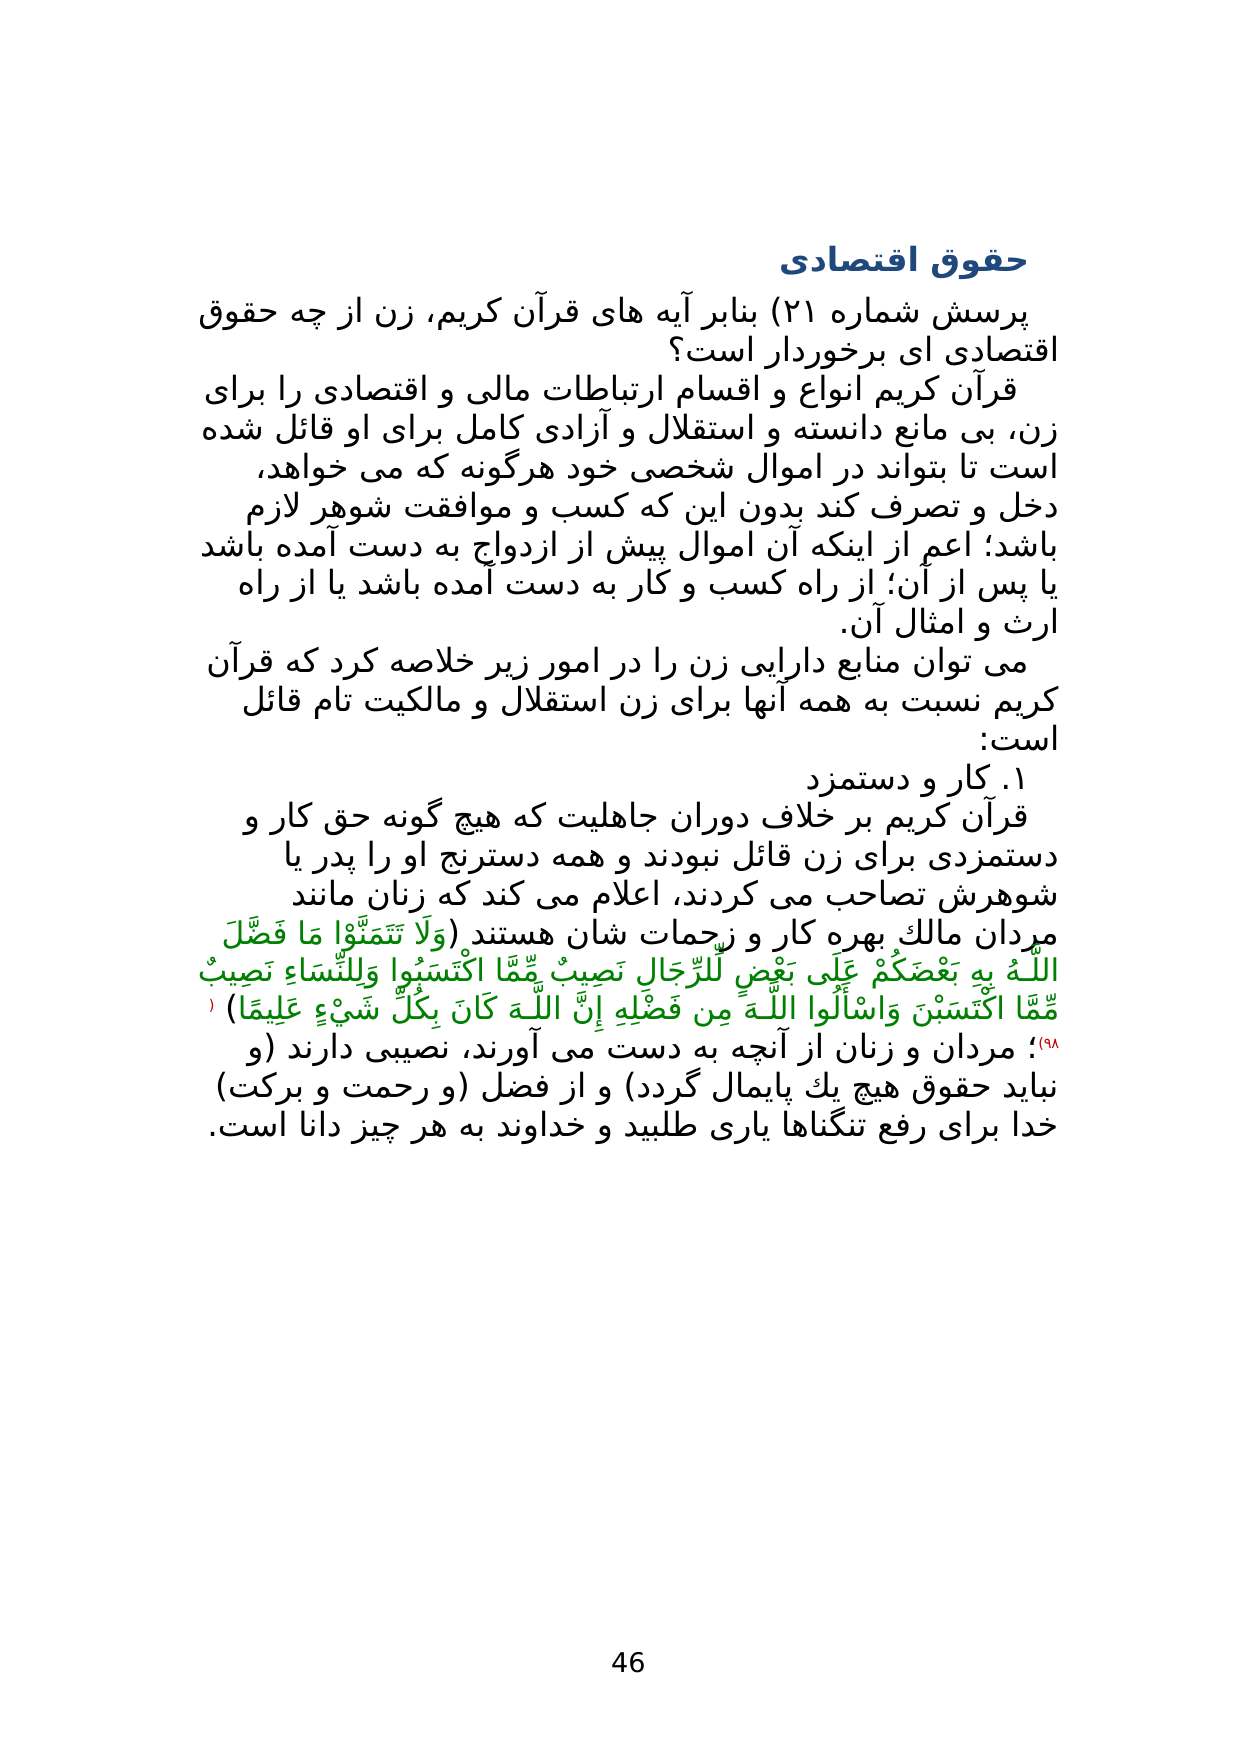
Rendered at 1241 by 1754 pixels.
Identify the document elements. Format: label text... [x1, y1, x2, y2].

text ١. كار و دستمزد [197, 758, 1059, 797]
text پرسش شماره ٢١) بنابر آيه هاى قرآن كريم، زن از چه حقوق اقتصادى اى برخوردار است؟ [197, 292, 1059, 369]
subtitle حقوق اقتصادى [197, 241, 1059, 279]
text مى توان منابع دارايى زن را در امور زير خلاصه كرد كه قرآن كريم نسبت به همه آنها براى زن استقلال و مالكيت تام قائل است: [197, 642, 1059, 758]
text قرآن كريم انواع و اقسام ارتباطات مالى و اقتصادى را براى زن، بى مانع دانسته و استقلال و آزادى كامل براى او قائل شده است تا بتواند در اموال شخصى خود هرگونه كه مى خواهد، دخل و تصرف كند بدون اين كه كسب و موافقت شوهر لازم باشد؛ اعم از اينكه آن اموال پيش از ازدواج به دست آمده باشد يا پس از آن؛ از راه كسب و كار به دست آمده باشد يا از راه ارث و امثال آن. [197, 369, 1059, 642]
text قرآن كريم بر خلاف دوران جاهليت كه هيچ گونه حق كار و دستمزدى براى زن قائل نبودند و همه دسترنج او را پدر يا شوهرش تصاحب مى كردند، اعلام مى كند كه زنان مانند مردان مالك بهره كار و زحمات شان هستند (وَلَا تَتَمَنَّوْا مَا فَضَّلَ اللَّـهُ بِهِ بَعْضَكُمْ عَلَى بَعْضٍ لِّلرِّجَالِ نَصِيبٌ مِّمَّا اكْتَسَبُوا وَلِلنِّسَاءِ نَصِيبٌ مِّمَّا اكْتَسَبْنَ وَاسْأَلُوا اللَّـهَ مِن فَضْلِهِ إِنَّ اللَّـهَ كَانَ بِكُلِّ شَيْءٍ عَلِيمًا) (٩٨)؛ مردان و زنان از آنچه به دست مى آورند، نصيبى دارند (و نبايد حقوق هيچ يك پايمال گردد) و از فضل (و رحمت و بركت) خدا براى رفع تنگناها يارى طلبيد و خداوند به هر چيز دانا است. [197, 797, 1059, 1144]
